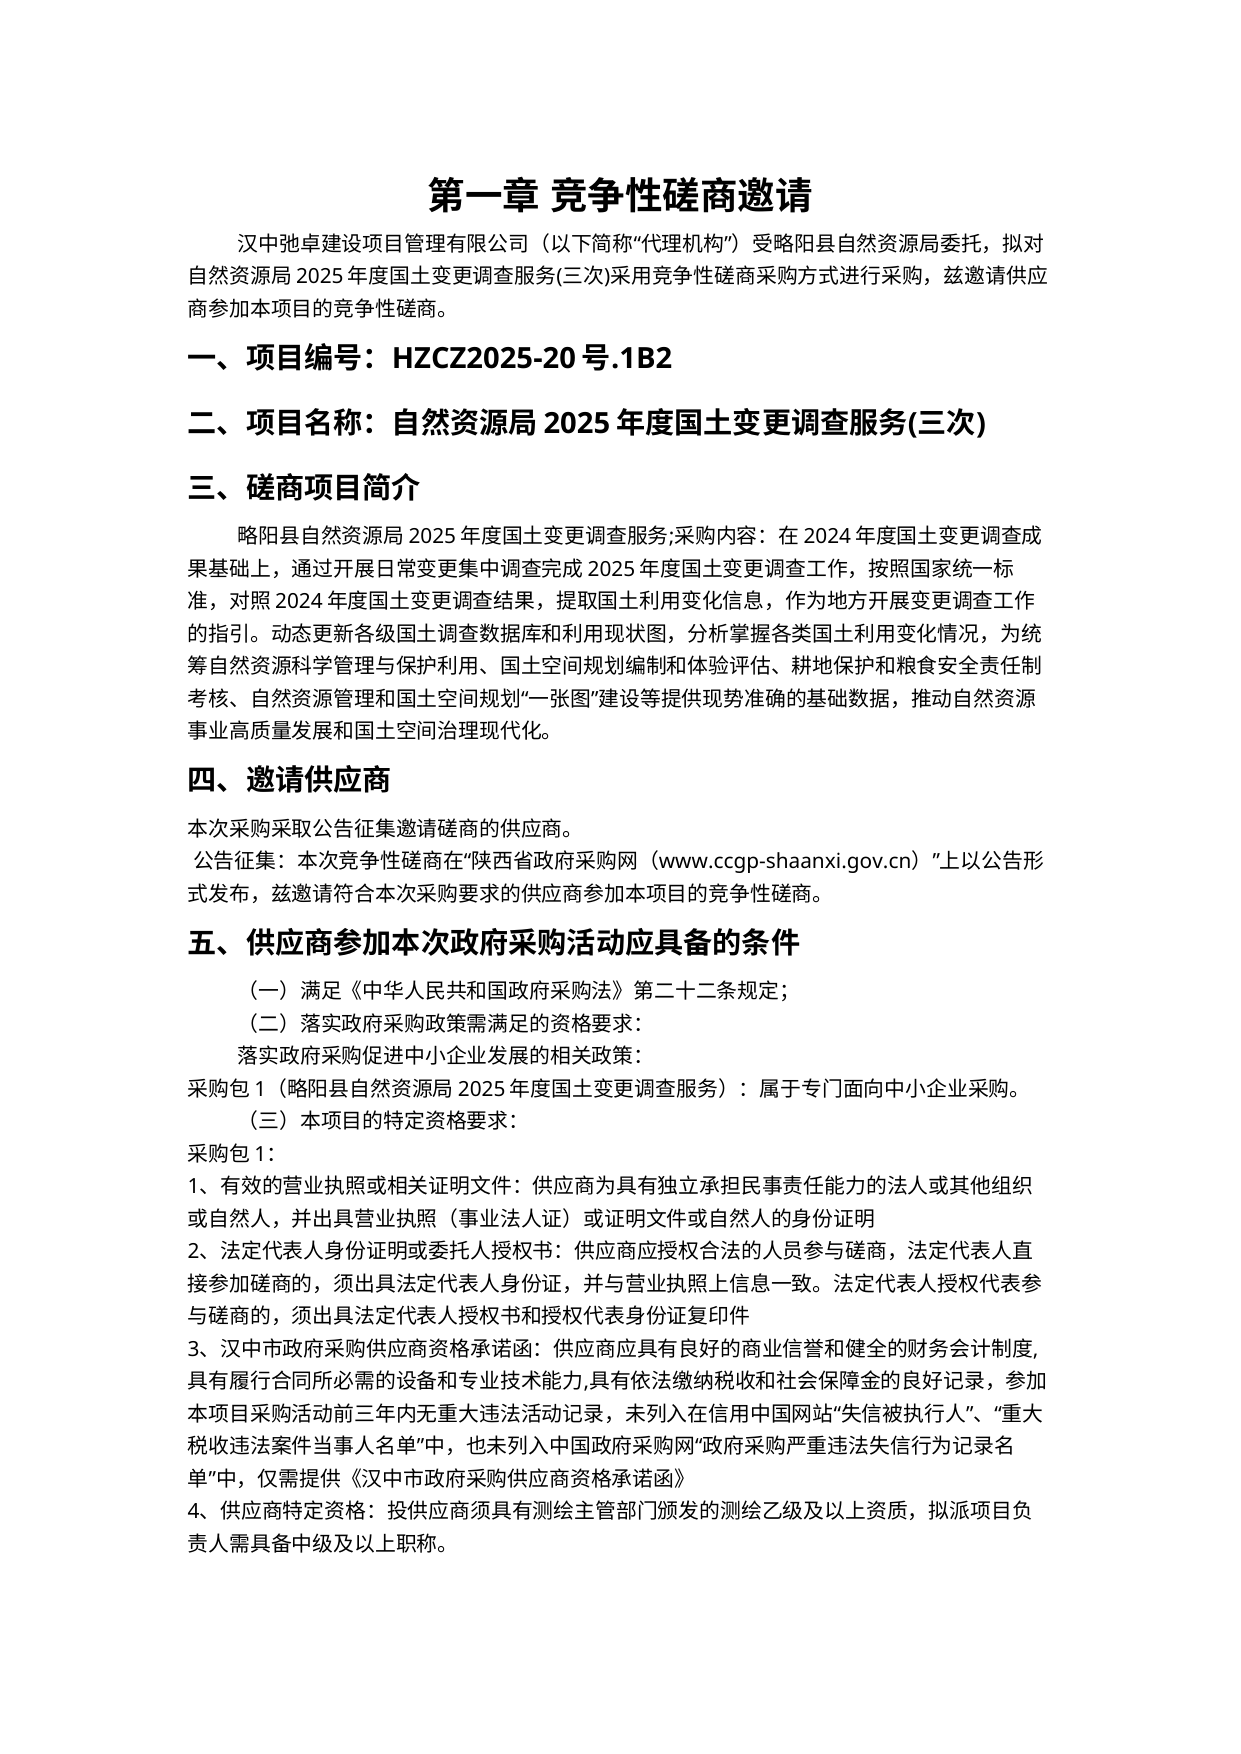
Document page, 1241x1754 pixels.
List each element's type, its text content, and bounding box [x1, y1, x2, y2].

text 2、法定代表人身份证明或委托人授权书：供应商应授权合法的人员参与磋商，法定代表人直接参加磋商的，须出具法定代表人身份证，并与营业执照上信息一致。法定代表人授权代表参与磋商的，须出具法定代表人授权书和授权代表身份证复印件 [187, 1234, 1053, 1332]
text 二、项目名称：自然资源局2025年度国土变更调查服务(三次) [187, 389, 1053, 454]
text 四、邀请供应商 [187, 747, 1053, 812]
text （二）落实政府采购政策需满足的资格要求： [187, 1007, 1053, 1039]
text 落实政府采购促进中小企业发展的相关政策： [187, 1039, 1053, 1072]
text 采购包1（略阳县自然资源局2025年度国土变更调查服务）：属于专门面向中小企业采购。 [187, 1072, 1053, 1104]
text 公告征集：本次竞争性磋商在“陕西省政府采购网（www.ccgp-shaanxi.gov.cn）”上以公告形式发布，兹邀请符合本次采购要求的供应商参加本项目的竞争性磋商。 [187, 844, 1053, 909]
text 采购包1： [187, 1137, 1053, 1169]
text 3、汉中市政府采购供应商资格承诺函：供应商应具有良好的商业信誉和健全的财务会计制度,具有履行合同所必需的设备和专业技术能力,具有依法缴纳税收和社会保障金的良好记录，参加本项目采购活动前三年内无重大违法活动记录，未列入在信用中国网站“失信被执行人”、“重大税收违法案件当事人名单”中，也未列入中国政府采购网“政府采购严重违法失信行为记录名单”中，仅需提供《汉中市政府采购供应商资格承诺函》 [187, 1332, 1053, 1494]
text 五、供应商参加本次政府采购活动应具备的条件 [187, 909, 1053, 974]
text 三、磋商项目简介 [187, 454, 1053, 519]
text 1、有效的营业执照或相关证明文件：供应商为具有独立承担民事责任能力的法人或其他组织或自然人，并出具营业执照（事业法人证）或证明文件或自然人的身份证明 [187, 1169, 1053, 1234]
text （一）满足《中华人民共和国政府采购法》第二十二条规定； [187, 974, 1053, 1007]
text 汉中弛卓建设项目管理有限公司（以下简称“代理机构”）受略阳县自然资源局委托，拟对自然资源局2025年度国土变更调查服务(三次)采用竞争性磋商采购方式进行采购，兹邀请供应商参加本项目的竞争性磋商。 [187, 227, 1053, 324]
text 略阳县自然资源局2025年度国土变更调查服务;采购内容：在2024年度国土变更调查成果基础上，通过开展日常变更集中调查完成2025年度国土变更调查工作，按照国家统一标准，对照2024年度国土变更调查结果，提取国土利用变化信息，作为地方开展变更调查工作的指引。动态更新各级国土调查数据库和利用现状图，分析掌握各类国土利用变化情况，为统筹自然资源科学管理与保护利用、国土空间规划编制和体验评估、耕地保护和粮食安全责任制考核、自然资源管理和国土空间规划“一张图”建设等提供现势准确的基础数据，推动自然资源事业高质量发展和国土空间治理现代化。 [187, 519, 1053, 747]
text （三）本项目的特定资格要求： [187, 1104, 1053, 1137]
text 本次采购采取公告征集邀请磋商的供应商。 [187, 812, 1053, 844]
text 一、项目编号：HZCZ2025-20号.1B2 [187, 324, 1053, 389]
text 4、供应商特定资格：投供应商须具有测绘主管部门颁发的测绘乙级及以上资质，拟派项目负责人需具备中级及以上职称。 [187, 1494, 1053, 1559]
text 第一章 竞争性磋商邀请 [187, 162, 1053, 227]
